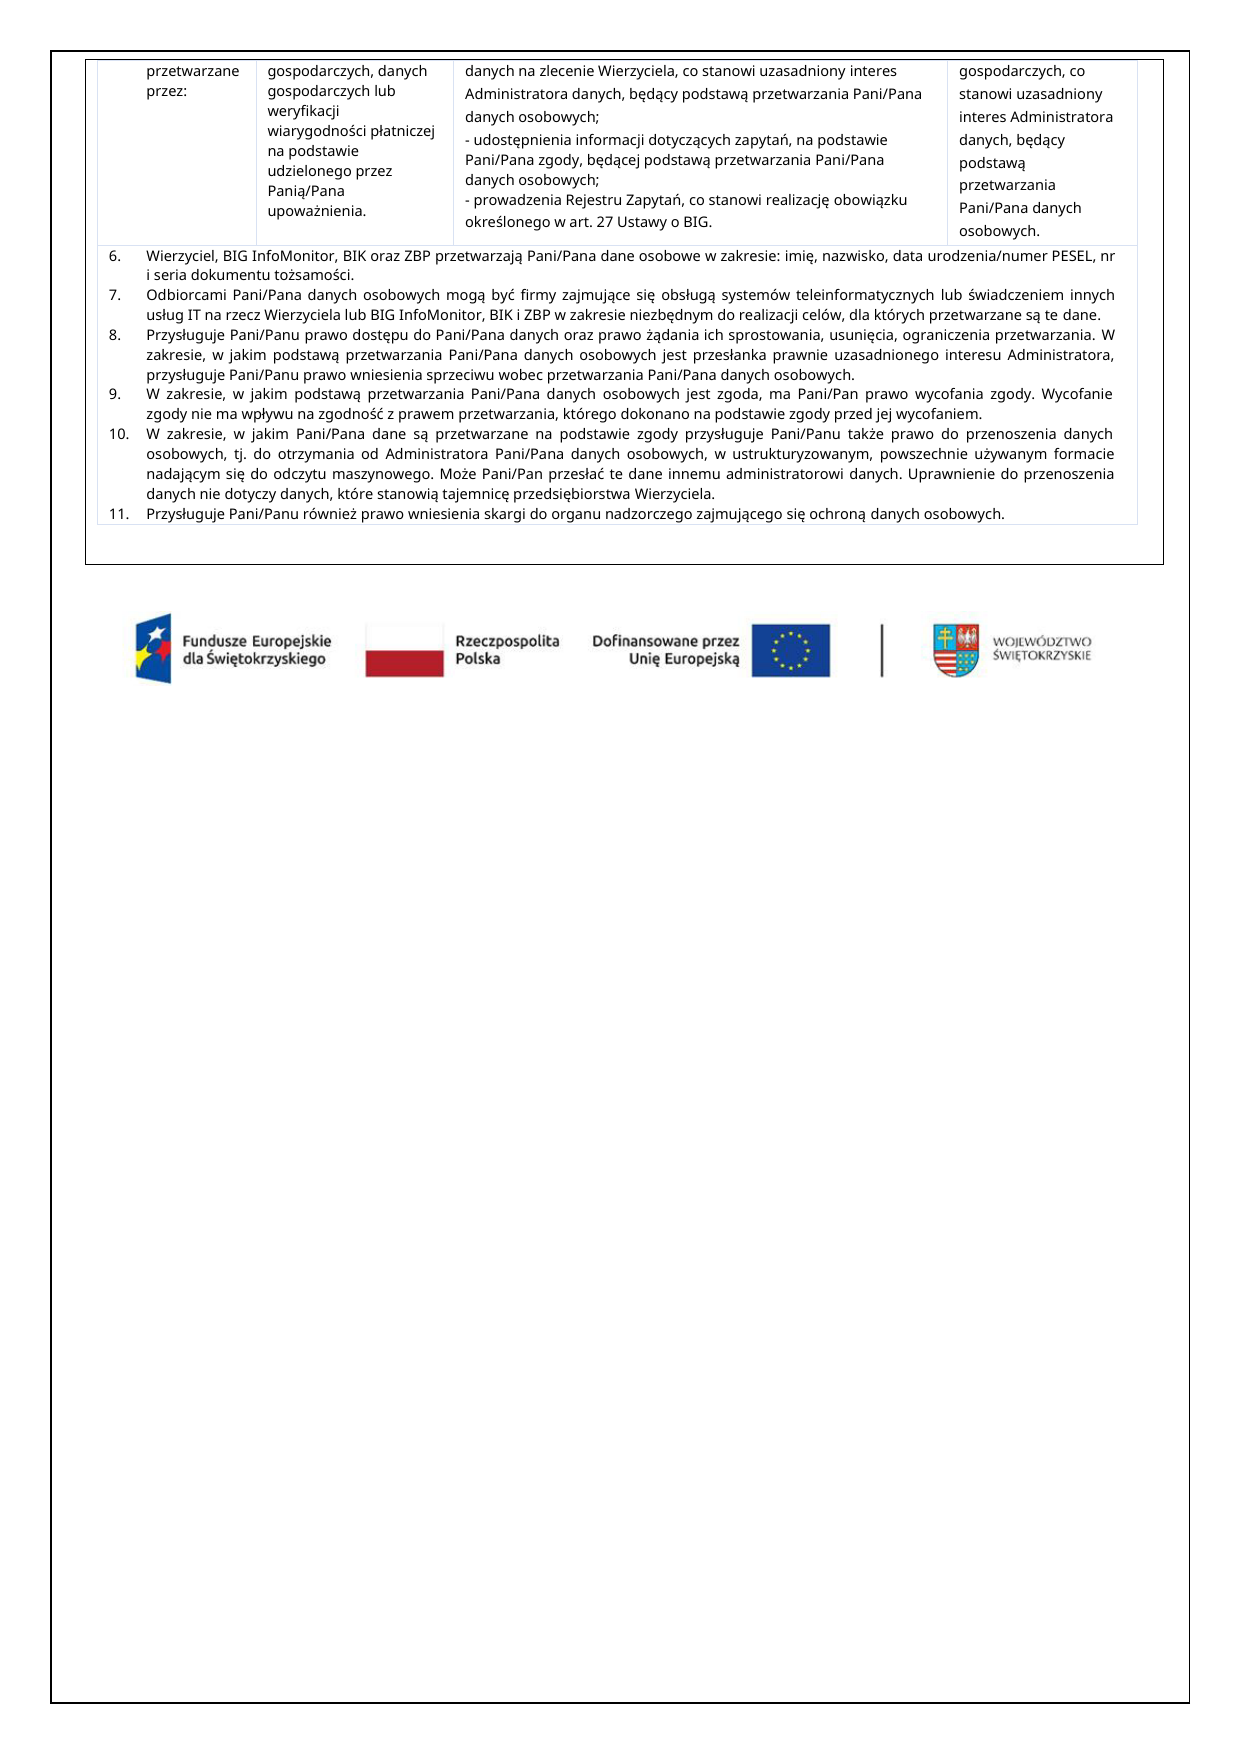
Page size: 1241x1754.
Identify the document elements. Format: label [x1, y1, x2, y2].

table_header [86, 60, 1163, 564]
